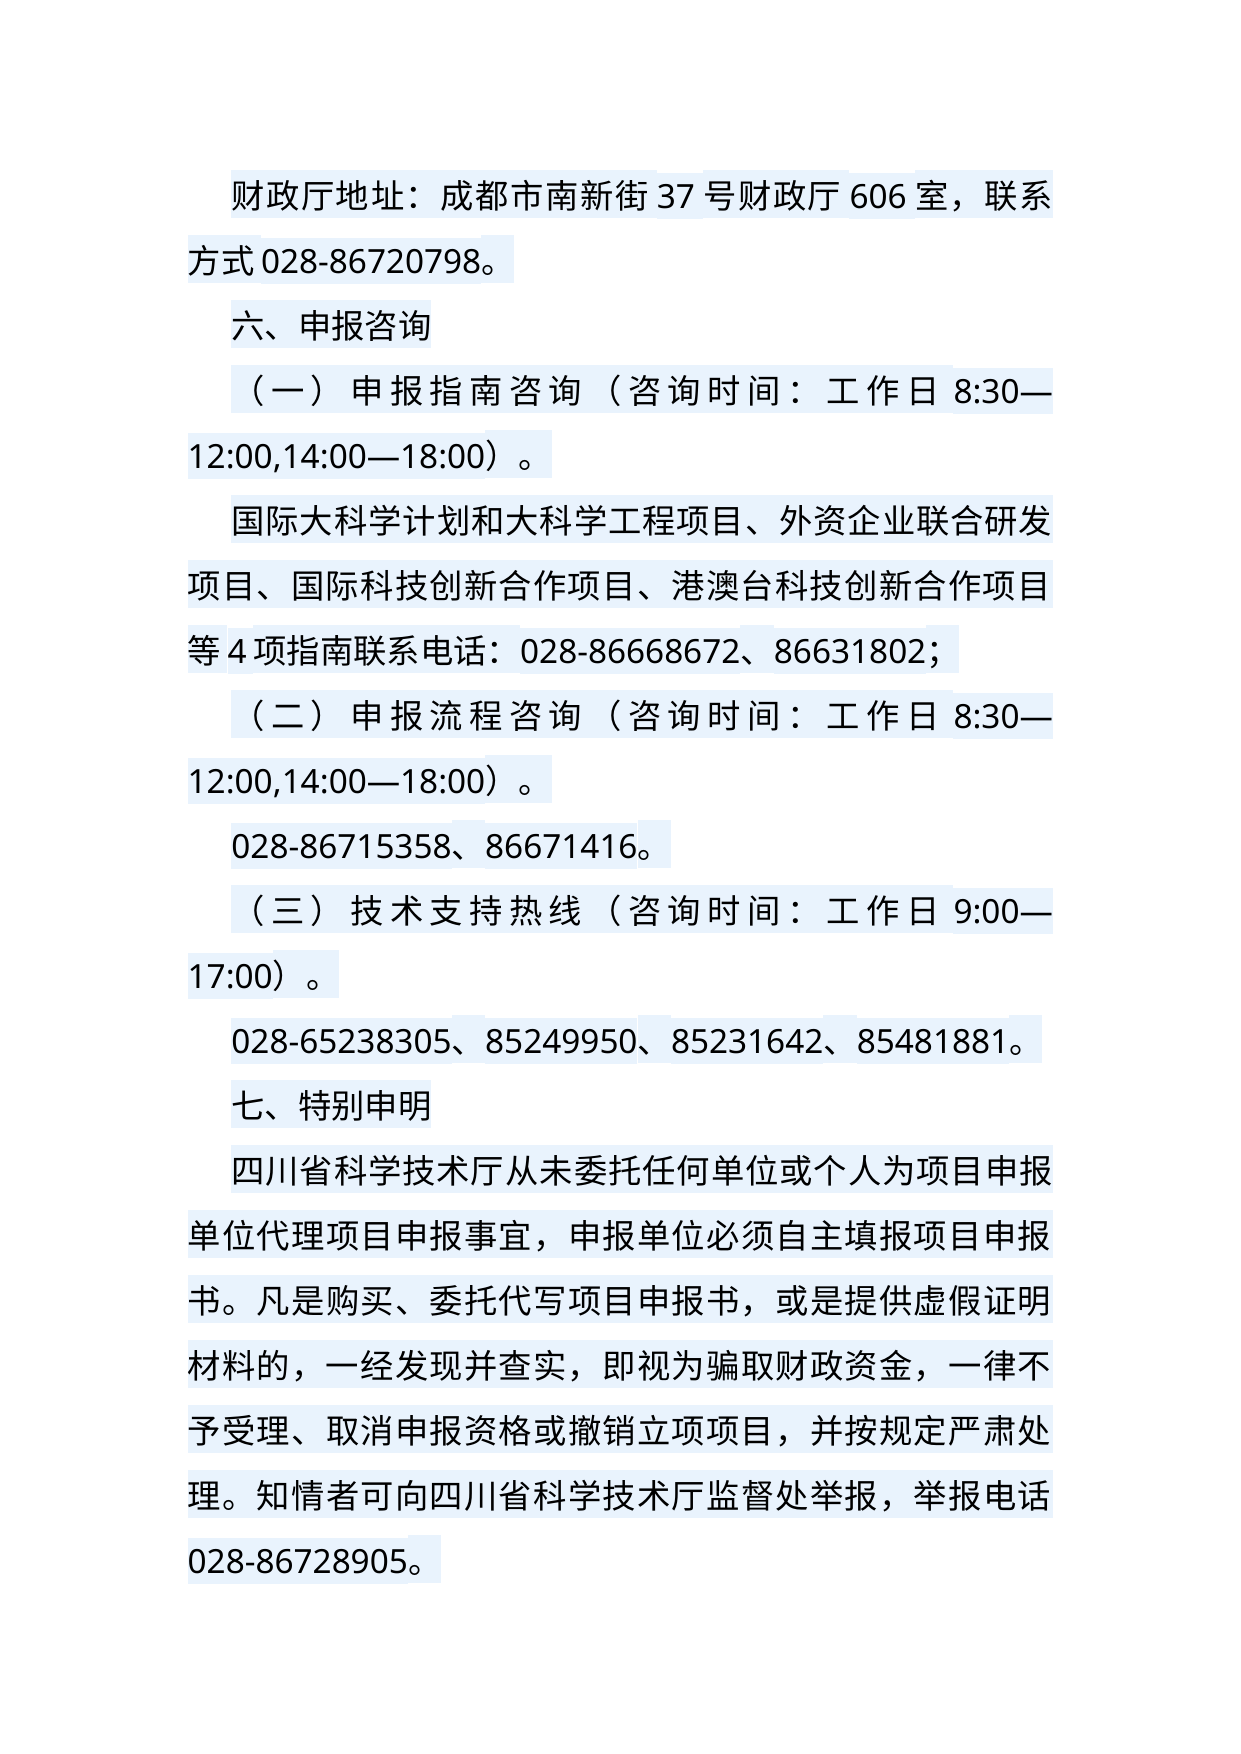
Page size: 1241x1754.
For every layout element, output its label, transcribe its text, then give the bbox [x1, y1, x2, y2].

text 028-86715358、86671416。 [187, 812, 1053, 877]
text 六、申报咨询 [187, 292, 1053, 357]
text 028-65238305、85249950、85231642、85481881。 [187, 1007, 1053, 1072]
text 国际大科学计划和大科学工程项目、外资企业联合研发项目、国际科技创新合作项目、港澳台科技创新合作项目等4项指南联系电话：028-86668672、86631802； [187, 487, 1053, 682]
text 财政厅地址：成都市南新街37号财政厅606室，联系方式028-86720798。 [187, 162, 1053, 292]
text 四川省科学技术厅从未委托任何单位或个人为项目申报单位代理项目申报事宜，申报单位必须自主填报项目申报书。凡是购买、委托代写项目申报书，或是提供虚假证明材料的，一经发现并查实，即视为骗取财政资金，一律不予受理、取消申报资格或撤销立项项目，并按规定严肃处理。知情者可向四川省科学技术厅监督处举报，举报电话：028-86728905。 [187, 1137, 1053, 1592]
text 七、特别申明 [187, 1072, 1053, 1137]
text （三）技术支持热线（咨询时间：工作日9:00—17:00）。 [187, 877, 1053, 1007]
text （二）申报流程咨询（咨询时间：工作日8:30—12:00,14:00—18:00）。 [187, 682, 1053, 812]
text （一）申报指南咨询（咨询时间：工作日8:30—12:00,14:00—18:00）。 [187, 357, 1053, 487]
